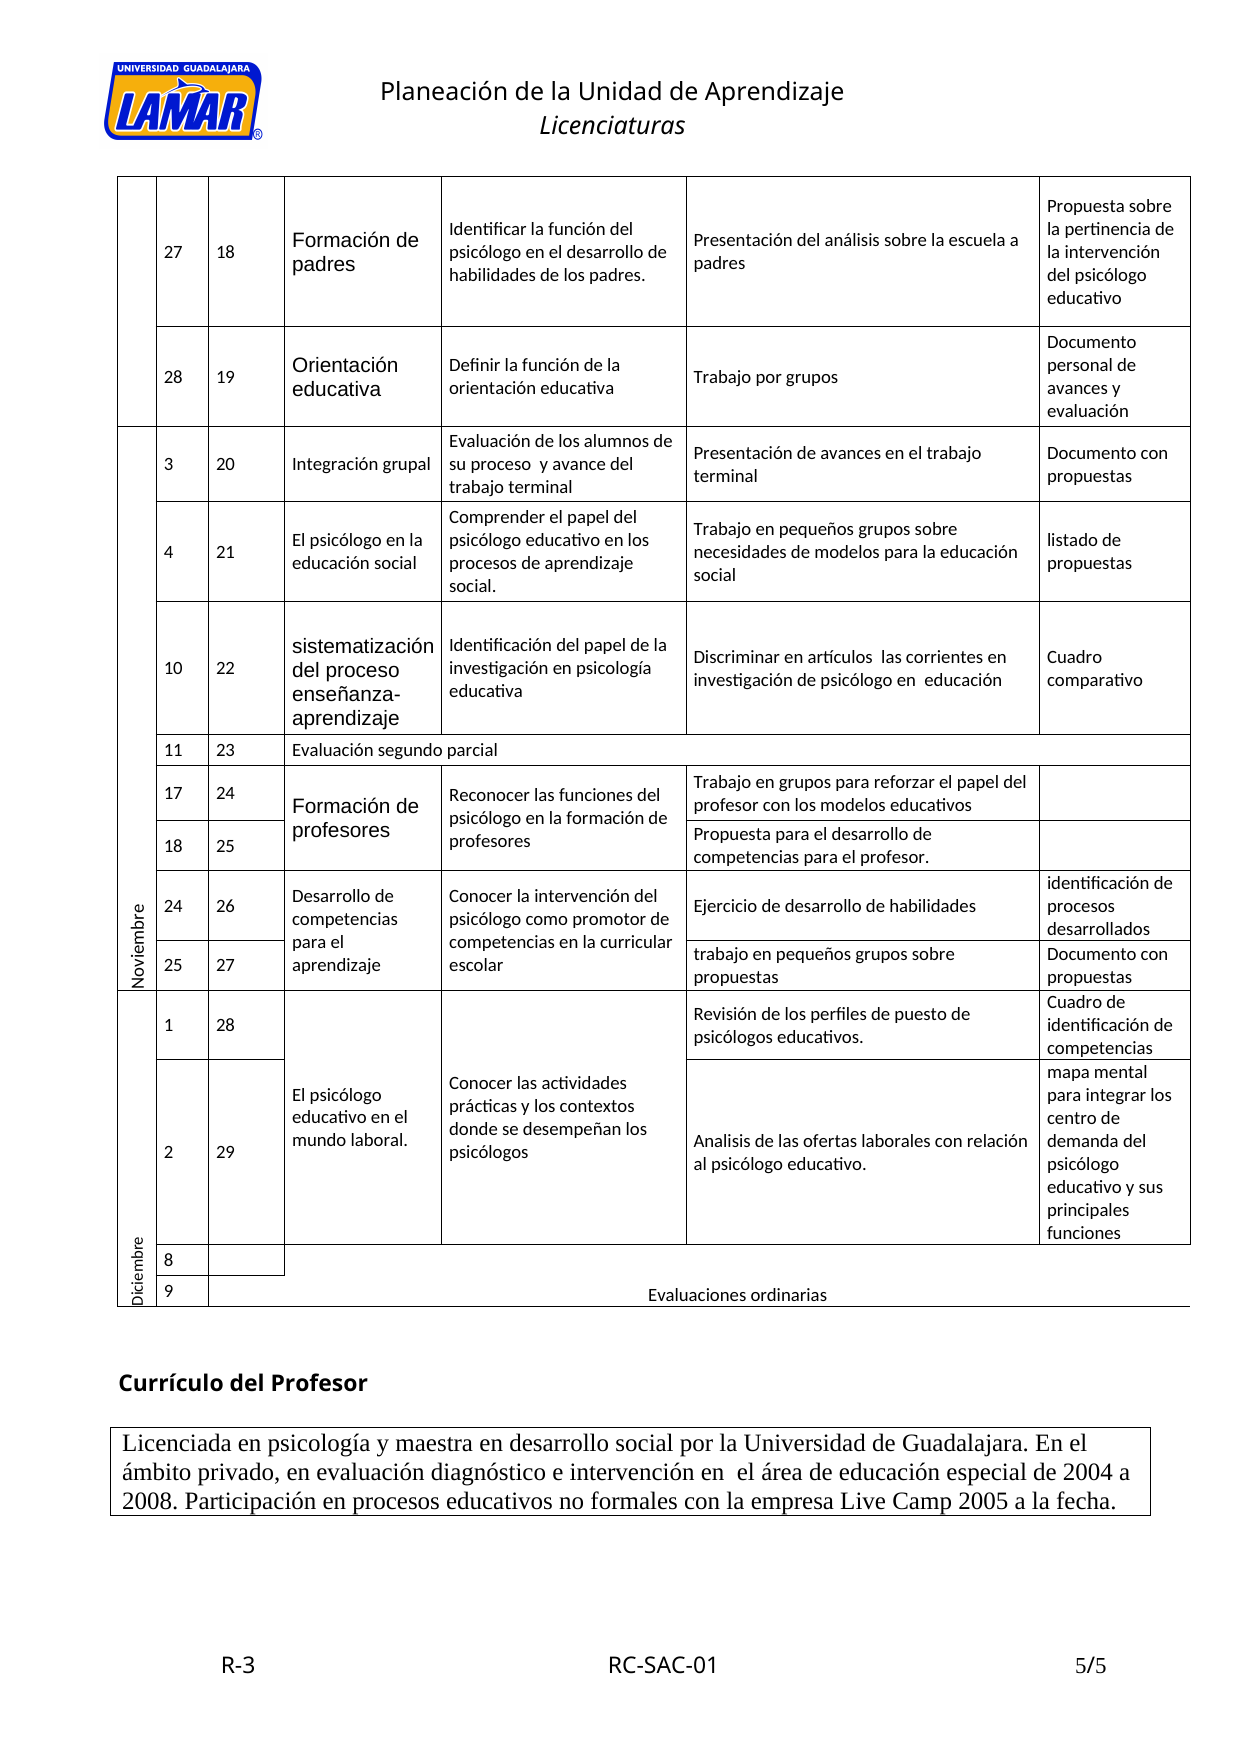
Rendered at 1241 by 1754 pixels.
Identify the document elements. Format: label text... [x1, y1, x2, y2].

table_cell [1040, 821, 1190, 870]
table_cell 10 [157, 602, 208, 734]
table_cell 26 [209, 871, 284, 939]
table_cell [1040, 766, 1190, 820]
table_cell 28 [209, 991, 284, 1059]
table_cell 4 [157, 502, 208, 601]
table_cell 20 [209, 427, 284, 501]
table_cell Discriminar en artículos las corrientes en investigación de psicólogo en educación [687, 602, 1039, 734]
table_cell [209, 1245, 284, 1275]
table_cell sistematización del proceso enseñanza-aprendizaje [285, 602, 441, 734]
table_cell Documento con propuestas [1040, 427, 1190, 501]
table_cell Ejercicio de desarrollo de habilidades [687, 871, 1039, 939]
table_cell Presentación del análisis sobre la escuela a padres [687, 177, 1039, 326]
table_cell 17 [157, 766, 208, 820]
table_cell Formación de padres [285, 177, 441, 326]
table_cell 24 [157, 871, 208, 939]
table_cell Comprender el papel del psicólogo educativo en los procesos de aprendizaje social. [442, 502, 686, 601]
table_cell 23 [209, 735, 284, 765]
table_cell Conocer las actividades prácticas y los contextos donde se desempeñan los psicólogos [442, 991, 686, 1244]
table_cell Trabajo por grupos [687, 327, 1039, 426]
table_cell Definir la función de la orientación educativa [442, 327, 686, 426]
table_cell 22 [209, 602, 284, 734]
table_cell identificación de procesos desarrollados [1040, 871, 1190, 939]
table_cell 21 [209, 502, 284, 601]
table_cell Identificar la función del psicólogo en el desarrollo de habilidades de los padres. [442, 177, 686, 326]
table_cell Trabajo en pequeños grupos sobre necesidades de modelos para la educación social [687, 502, 1039, 601]
table_cell El psicólogo en la educación social [285, 502, 441, 601]
table_cell listado de propuestas [1040, 502, 1190, 601]
table_cell Identificación del papel de la investigación en psicología educativa [442, 602, 686, 734]
table_cell Propuesta para el desarrollo de competencias para el profesor. [687, 821, 1039, 870]
table_cell 27 [209, 941, 284, 989]
table_cell Conocer la intervención del psicólogo como promotor de competencias en la curricular escolar [442, 871, 686, 989]
table_cell Revisión de los perfiles de puesto de psicólogos educativos. [687, 991, 1039, 1059]
picture [99, 53, 268, 149]
table_cell 29 [209, 1060, 284, 1244]
table_cell Propuesta sobre la pertinencia de la intervención del psicólogo educativo [1040, 177, 1190, 326]
table_cell 24 [209, 766, 284, 820]
table_cell 27 [157, 177, 208, 326]
table_cell Integración grupal [285, 427, 441, 501]
table_cell Desarrollo de competencias para el aprendizaje [285, 871, 441, 989]
table_cell 11 [157, 735, 208, 765]
table_cell 28 [157, 327, 208, 426]
table_cell Evaluaciones ordinarias [285, 1245, 1191, 1306]
table_cell Analisis de las ofertas laborales con relación al psicólogo educativo. [687, 1060, 1039, 1244]
table_cell 18 [157, 821, 208, 870]
table_cell 25 [209, 821, 284, 870]
table_cell Reconocer las funciones del psicólogo en la formación de profesores [442, 766, 686, 870]
table_cell 8 [157, 1245, 208, 1275]
subtitle Currículo del Profesor [118, 1367, 1144, 1398]
table_cell Trabajo en grupos para reforzar el papel del profesor con los modelos educativos [687, 766, 1039, 820]
table_cell Diciembre [118, 991, 156, 1306]
table_cell [209, 1276, 284, 1306]
table_cell 1 [157, 991, 208, 1059]
table_cell Orientación educativa [285, 327, 441, 426]
table_cell 25 [157, 941, 208, 989]
table_cell 3 [157, 427, 208, 501]
table_cell 2 [157, 1060, 208, 1244]
table_cell mapa mental para integrar los centro de demanda del psicólogo educativo y sus principales funciones [1040, 1060, 1190, 1244]
table_header Licenciada en psicología y maestra en desarrollo social por la Universidad de Guadalajara. En el ámbito privado, en evaluación diagnóstico e intervención en el área de educación especial de 2004 a 2008. Participación en procesos educativos no formales con la empresa Live Camp 2005 a la fecha. [111, 1428, 1150, 1514]
table_cell Cuadro comparativo [1040, 602, 1190, 734]
table_cell Cuadro de identificación de competencias [1040, 991, 1190, 1059]
table_cell Documento con propuestas [1040, 941, 1190, 989]
table_cell Formación de profesores [285, 766, 441, 870]
table_cell 19 [209, 327, 284, 426]
table_cell trabajo en pequeños grupos sobre propuestas [687, 941, 1039, 989]
table_cell Documento personal de avances y evaluación [1040, 327, 1190, 426]
table_cell Evaluación segundo parcial [285, 735, 1190, 765]
table_cell El psicólogo educativo en el mundo laboral. [285, 991, 441, 1244]
table_cell 18 [209, 177, 284, 326]
table_cell Presentación de avances en el trabajo terminal [687, 427, 1039, 501]
table_cell Evaluación de los alumnos de su proceso y avance del trabajo terminal [442, 427, 686, 501]
table_cell Noviembre [118, 427, 156, 989]
table_cell 9 [157, 1276, 208, 1306]
